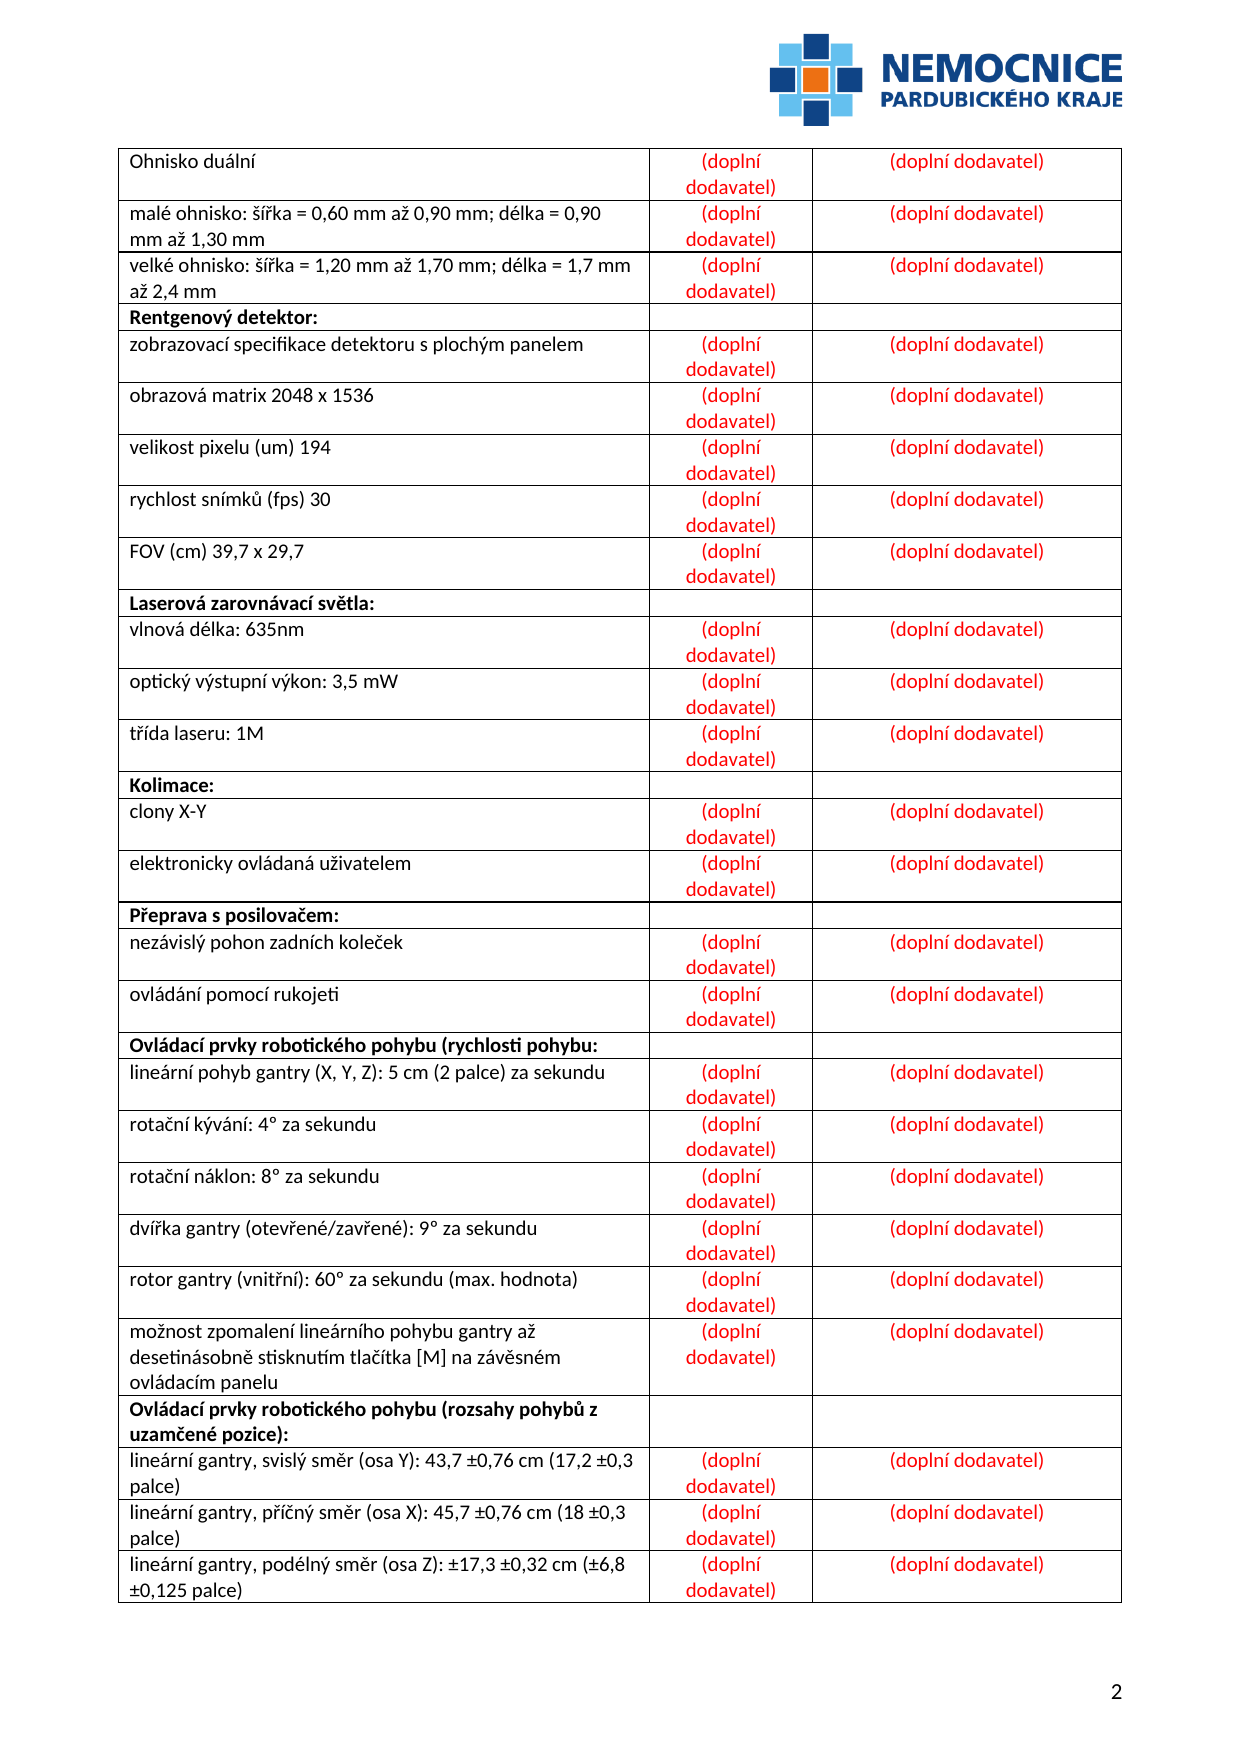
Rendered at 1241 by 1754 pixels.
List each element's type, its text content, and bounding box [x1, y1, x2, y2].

table_cell (doplní dodavatel) [650, 669, 812, 719]
table_cell [813, 1396, 1121, 1447]
table_cell (doplní dodavatel) [650, 486, 812, 537]
table_cell (doplní dodavatel) [650, 1267, 812, 1317]
table_cell (doplní dodavatel) [650, 1059, 812, 1110]
table_cell lineární gantry, svislý směr (osa Y): 43,7 ±0,76 cm (17,2 ±0,3 palce) [119, 1448, 649, 1498]
table_cell (doplní dodavatel) [813, 1215, 1121, 1266]
table_cell (doplní dodavatel) [813, 851, 1121, 901]
table_cell (doplní dodavatel) [650, 383, 812, 433]
table_cell (doplní dodavatel) [813, 1319, 1121, 1395]
table_cell (doplní dodavatel) [813, 720, 1121, 771]
table_cell (doplní dodavatel) [813, 383, 1121, 433]
table_cell lineární gantry, příčný směr (osa X): 45,7 ±0,76 cm (18 ±0,3 palce) [119, 1500, 649, 1550]
table_cell [813, 772, 1121, 798]
table_cell (doplní dodavatel) [650, 799, 812, 849]
table_cell [650, 1396, 812, 1447]
table_cell velikost pixelu (um) 194 [119, 435, 649, 485]
table_cell (doplní dodavatel) [650, 1448, 812, 1498]
table_cell (doplní dodavatel) [813, 149, 1121, 199]
table_cell (doplní dodavatel) [813, 929, 1121, 980]
table_cell [813, 590, 1121, 616]
table_cell lineární gantry, podélný směr (osa Z): ±17,3 ±0,32 cm (±6,8 ±0,125 palce) [119, 1551, 649, 1602]
table_cell (doplní dodavatel) [813, 435, 1121, 485]
table_cell Laserová zarovnávací světla: [119, 590, 649, 616]
table_cell (doplní dodavatel) [813, 981, 1121, 1032]
table_cell [650, 590, 812, 616]
table_cell malé ohnisko: šířka = 0,60 mm až 0,90 mm; délka = 0,90 mm až 1,30 mm [119, 201, 649, 251]
table_cell (doplní dodavatel) [813, 799, 1121, 849]
table_cell [650, 304, 812, 330]
table_cell (doplní dodavatel) [813, 201, 1121, 251]
picture [768, 32, 1123, 127]
table_cell (doplní dodavatel) [813, 669, 1121, 719]
table_cell vlnová délka: 635nm [119, 617, 649, 667]
table_cell (doplní dodavatel) [650, 331, 812, 382]
table_cell rotor gantry (vnitřní): 60º za sekundu (max. hodnota) [119, 1267, 649, 1317]
table_cell velké ohnisko: šířka = 1,20 mm až 1,70 mm; délka = 1,7 mm až 2,4 mm [119, 253, 649, 303]
table_cell elektronicky ovládaná uživatelem [119, 851, 649, 901]
table_cell obrazová matrix 2048 x 1536 [119, 383, 649, 433]
table_cell (doplní dodavatel) [650, 1163, 812, 1214]
table_cell rotační náklon: 8º za sekundu [119, 1163, 649, 1214]
table_cell (doplní dodavatel) [650, 617, 812, 667]
table_cell optický výstupní výkon: 3,5 mW [119, 669, 649, 719]
table_cell (doplní dodavatel) [813, 486, 1121, 537]
table_cell (doplní dodavatel) [813, 1059, 1121, 1110]
table_cell (doplní dodavatel) [813, 1163, 1121, 1214]
table_cell (doplní dodavatel) [650, 149, 812, 199]
table_cell (doplní dodavatel) [813, 1448, 1121, 1498]
table_cell (doplní dodavatel) [650, 538, 812, 589]
table_cell Rentgenový detektor: [119, 304, 649, 330]
table_cell (doplní dodavatel) [813, 1111, 1121, 1162]
table_cell (doplní dodavatel) [650, 1319, 812, 1395]
table_cell Ovládací prvky robotického pohybu (rychlosti pohybu: [119, 1033, 649, 1058]
table_cell [650, 1033, 812, 1058]
table_cell zobrazovací specifikace detektoru s plochým panelem [119, 331, 649, 382]
table_cell třída laseru: 1M [119, 720, 649, 771]
table_cell (doplní dodavatel) [650, 981, 812, 1032]
table_cell Kolimace: [119, 772, 649, 798]
table_cell (doplní dodavatel) [650, 720, 812, 771]
table_cell (doplní dodavatel) [813, 1500, 1121, 1550]
table_cell lineární pohyb gantry (X, Y, Z): 5 cm (2 palce) za sekundu [119, 1059, 649, 1110]
table_cell FOV (cm) 39,7 x 29,7 [119, 538, 649, 589]
table_cell nezávislý pohon zadních koleček [119, 929, 649, 980]
table_cell (doplní dodavatel) [813, 1267, 1121, 1317]
table_cell [813, 903, 1121, 928]
table_cell Ohnisko duální [119, 149, 649, 199]
table_cell (doplní dodavatel) [650, 1551, 812, 1602]
table_cell (doplní dodavatel) [650, 1111, 812, 1162]
table_cell (doplní dodavatel) [813, 1551, 1121, 1602]
table_cell (doplní dodavatel) [813, 538, 1121, 589]
table_cell rychlost snímků (fps) 30 [119, 486, 649, 537]
table_cell (doplní dodavatel) [650, 201, 812, 251]
table_cell (doplní dodavatel) [650, 253, 812, 303]
table_cell ovládání pomocí rukojeti [119, 981, 649, 1032]
table_cell Ovládací prvky robotického pohybu (rozsahy pohybů z uzamčené pozice): [119, 1396, 649, 1447]
table_cell (doplní dodavatel) [650, 435, 812, 485]
table_cell [813, 304, 1121, 330]
table_cell (doplní dodavatel) [650, 1500, 812, 1550]
table_cell (doplní dodavatel) [650, 929, 812, 980]
table_cell možnost zpomalení lineárního pohybu gantry až desetinásobně stisknutím tlačítka [M] na závěsném ovládacím panelu [119, 1319, 649, 1395]
table_cell [650, 903, 812, 928]
table_cell clony X-Y [119, 799, 649, 849]
table_cell [650, 772, 812, 798]
table_cell (doplní dodavatel) [650, 1215, 812, 1266]
table_cell [813, 1033, 1121, 1058]
table_cell rotační kývání: 4º za sekundu [119, 1111, 649, 1162]
table_cell (doplní dodavatel) [813, 617, 1121, 667]
table_cell (doplní dodavatel) [813, 331, 1121, 382]
table_cell (doplní dodavatel) [813, 253, 1121, 303]
table_cell dvířka gantry (otevřené/zavřené): 9º za sekundu [119, 1215, 649, 1266]
table_cell (doplní dodavatel) [650, 851, 812, 901]
table_cell Přeprava s posilovačem: [119, 903, 649, 928]
